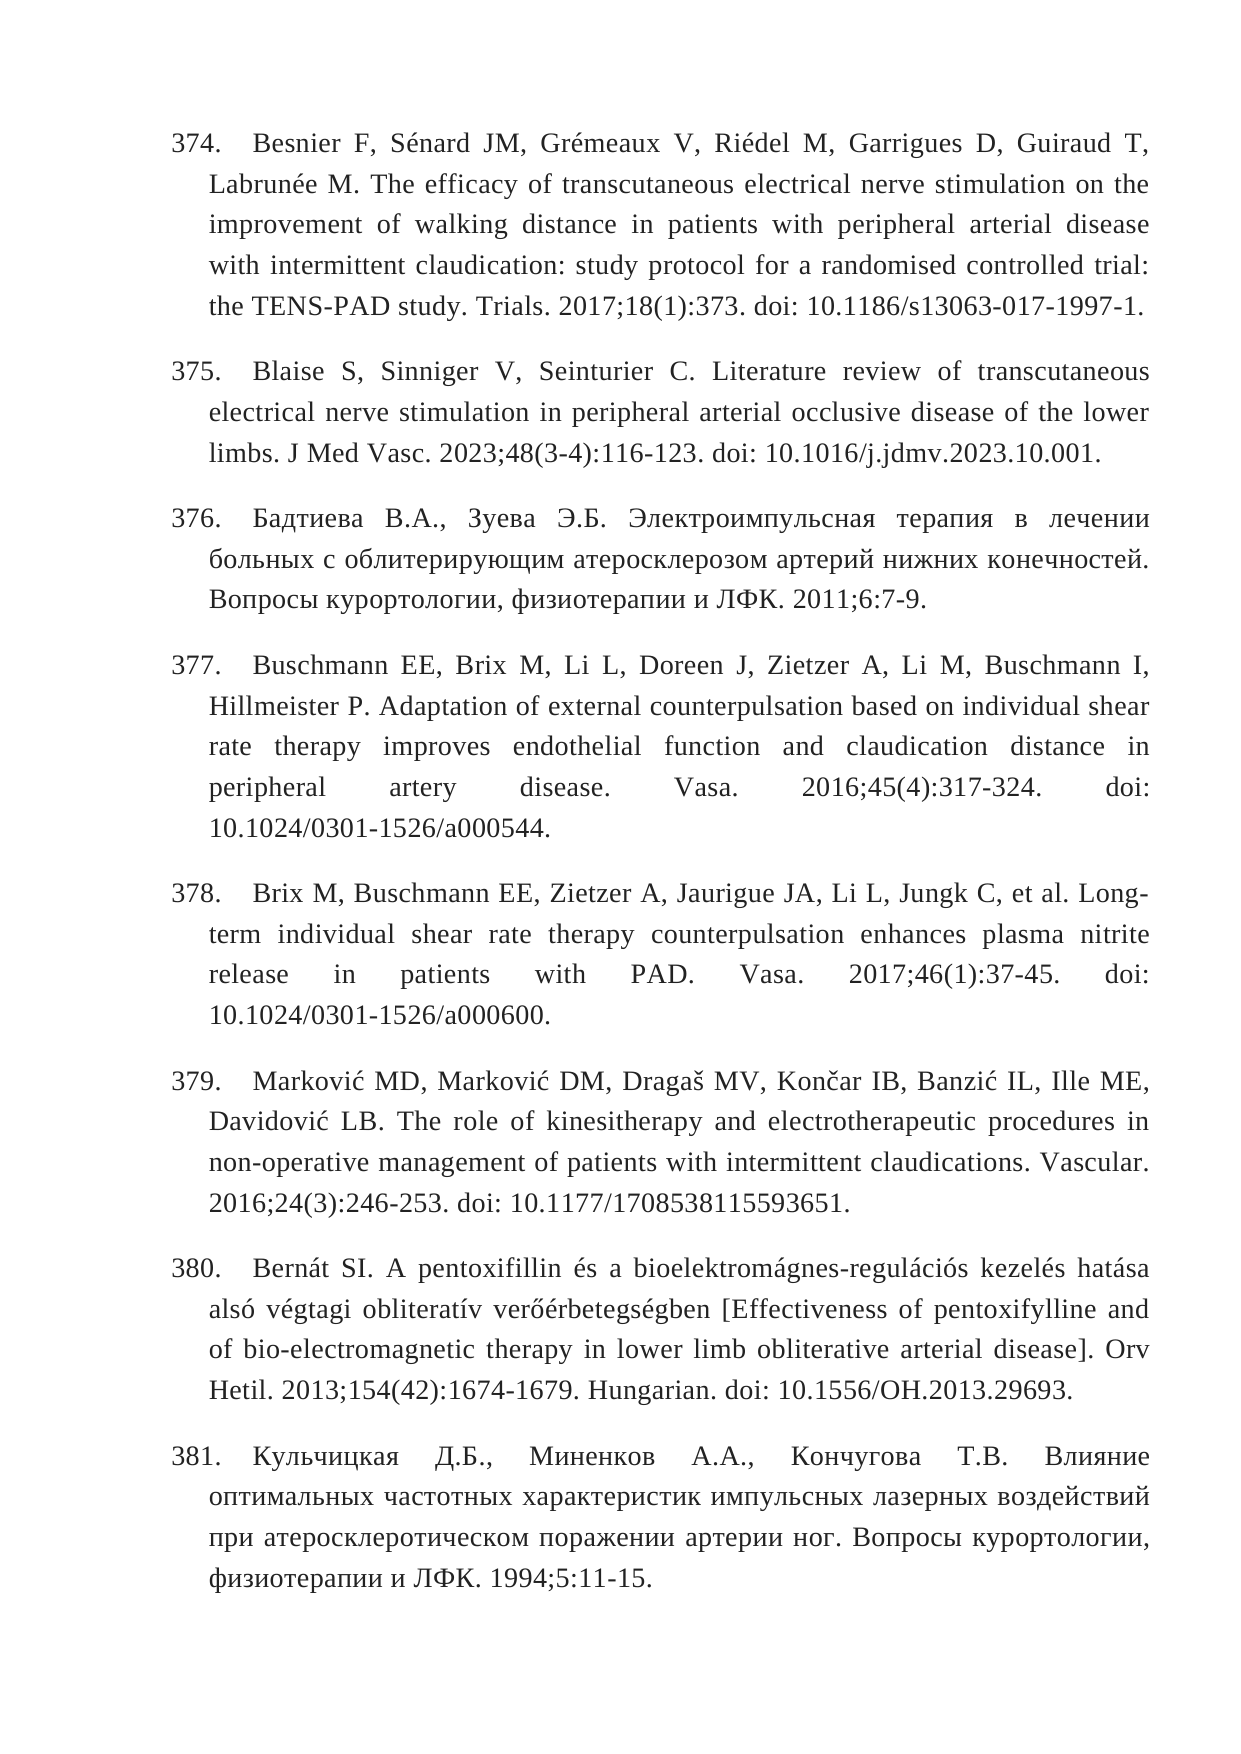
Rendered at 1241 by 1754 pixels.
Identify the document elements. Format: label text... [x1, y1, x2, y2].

list Marković MD, Marković DM, Dragaš MV, Končar IB, Banzić IL, Ille ME, Davidović LB. The role of kinesitherapy and electrotherapeutic procedures in non-operative management of patients with intermittent claudications. Vascular. 2016;24(3):246-253. doi: 10.1177/1708538115593651. [171, 1056, 1152, 1218]
list Бадтиева В.А., Зуева Э.Б. Электроимпульсная терапия в лечении больных с облитерирующим атеросклерозом артерий нижних конечностей. Вопросы курортологии, физиотерапии и ЛФК. 2011;6:7-9. [171, 493, 1152, 615]
list Blaise S, Sinniger V, Seinturier C. Literature review of transcutaneous electrical nerve stimulation in peripheral arterial occlusive disease of the lower limbs. J Med Vasc. 2023;48(3-4):116-123. doi: 10.1016/j.jdmv.2023.10.001. [171, 346, 1152, 468]
list Кульчицкая Д.Б., Миненков А.А., Кончугова Т.В. Влияние оптимальных частотных характеристик импульсных лазерных воздействий при атеросклеротическом поражении артерии ног. Вопросы курортологии, физиотерапии и ЛФК. 1994;5:11-15. [171, 1431, 1152, 1593]
list Brix M, Buschmann EE, Zietzer A, Jaurigue JA, Li L, Jungk C, et al. Long-term individual shear rate therapy counterpulsation enhances plasma nitrite release in patients with PAD. Vasa. 2017;46(1):37-45. doi: 10.1024/0301-1526/a000600. [171, 868, 1152, 1031]
list Buschmann EE, Brix M, Li L, Doreen J, Zietzer A, Li M, Buschmann I, Hillmeister P. Adaptation of external counterpulsation based on individual shear rate therapy improves endothelial function and claudication distance in peripheral artery disease. Vasa. 2016;45(4):317-324. doi: 10.1024/0301-1526/a000544. [171, 640, 1152, 843]
list Bernát SI. A pentoxifillin és a bioelektromágnes-regulációs kezelés hatása alsó végtagi obliteratív verőérbetegségben [Effectiveness of pentoxifylline and of bio-electromagnetic therapy in lower limb obliterative arterial disease]. Orv Hetil. 2013;154(42):1674-1679. Hungarian. doi: 10.1556/OH.2013.29693. [171, 1243, 1152, 1406]
list Besnier F, Sénard JM, Grémeaux V, Riédel M, Garrigues D, Guiraud T, Labrunée M. The efficacy of transcutaneous electrical nerve stimulation on the improvement of walking distance in patients with peripheral arterial disease with intermittent claudication: study protocol for a randomised controlled trial: the TENS-PAD study. Trials. 2017;18(1):373. doi: 10.1186/s13063-017-1997-1. [171, 118, 1152, 321]
